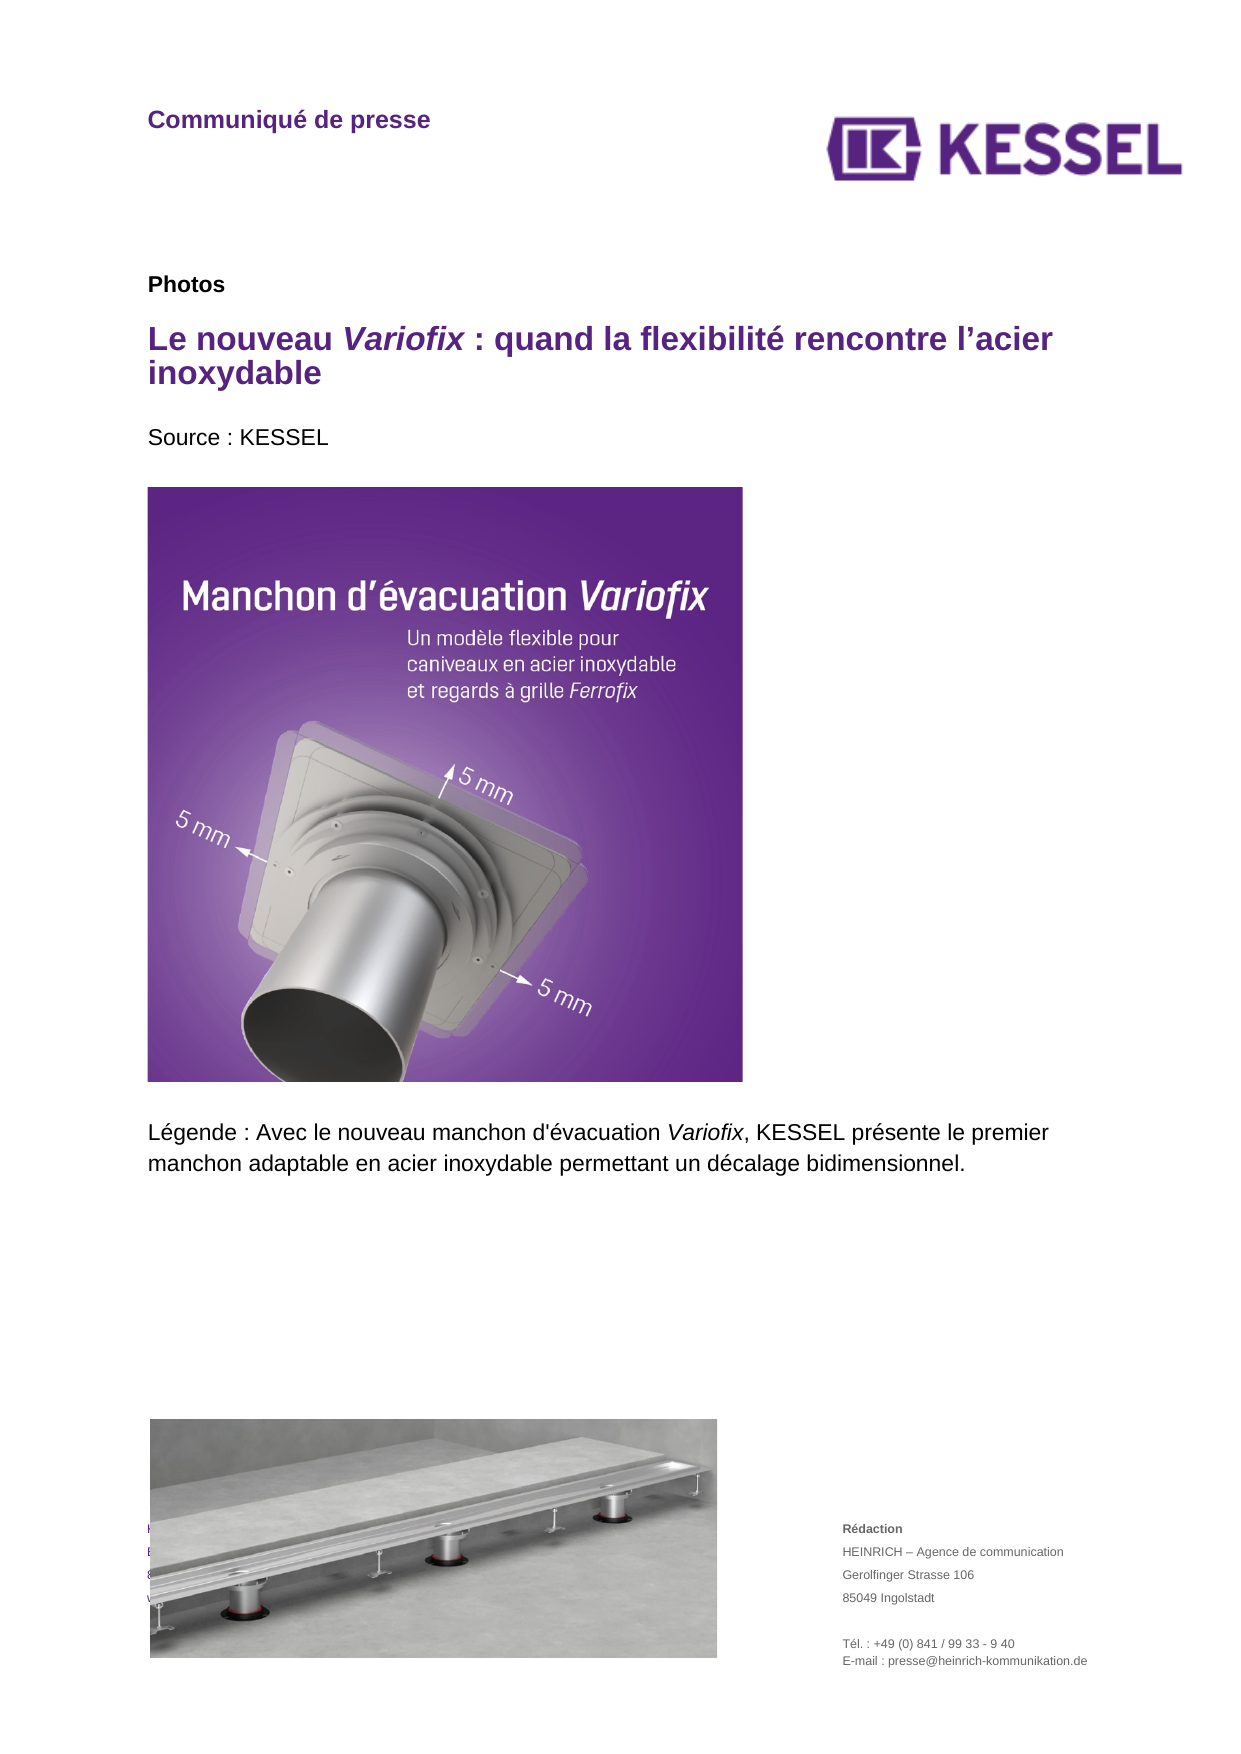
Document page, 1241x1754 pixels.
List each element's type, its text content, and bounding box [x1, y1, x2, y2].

subtitle Le nouveau Variofix : quand la flexibilité rencontre l’acier inoxydable [148, 324, 1092, 391]
subtitle Photos [148, 266, 1092, 299]
picture [147, 487, 743, 1082]
text Source : KESSEL [148, 424, 1092, 451]
text Légende : Avec le nouveau manchon d'évacuation Variofix, KESSEL présente le premier manchon adaptable en acier inoxydable permettant un décalage bidimensionnel. [148, 1119, 1092, 1177]
